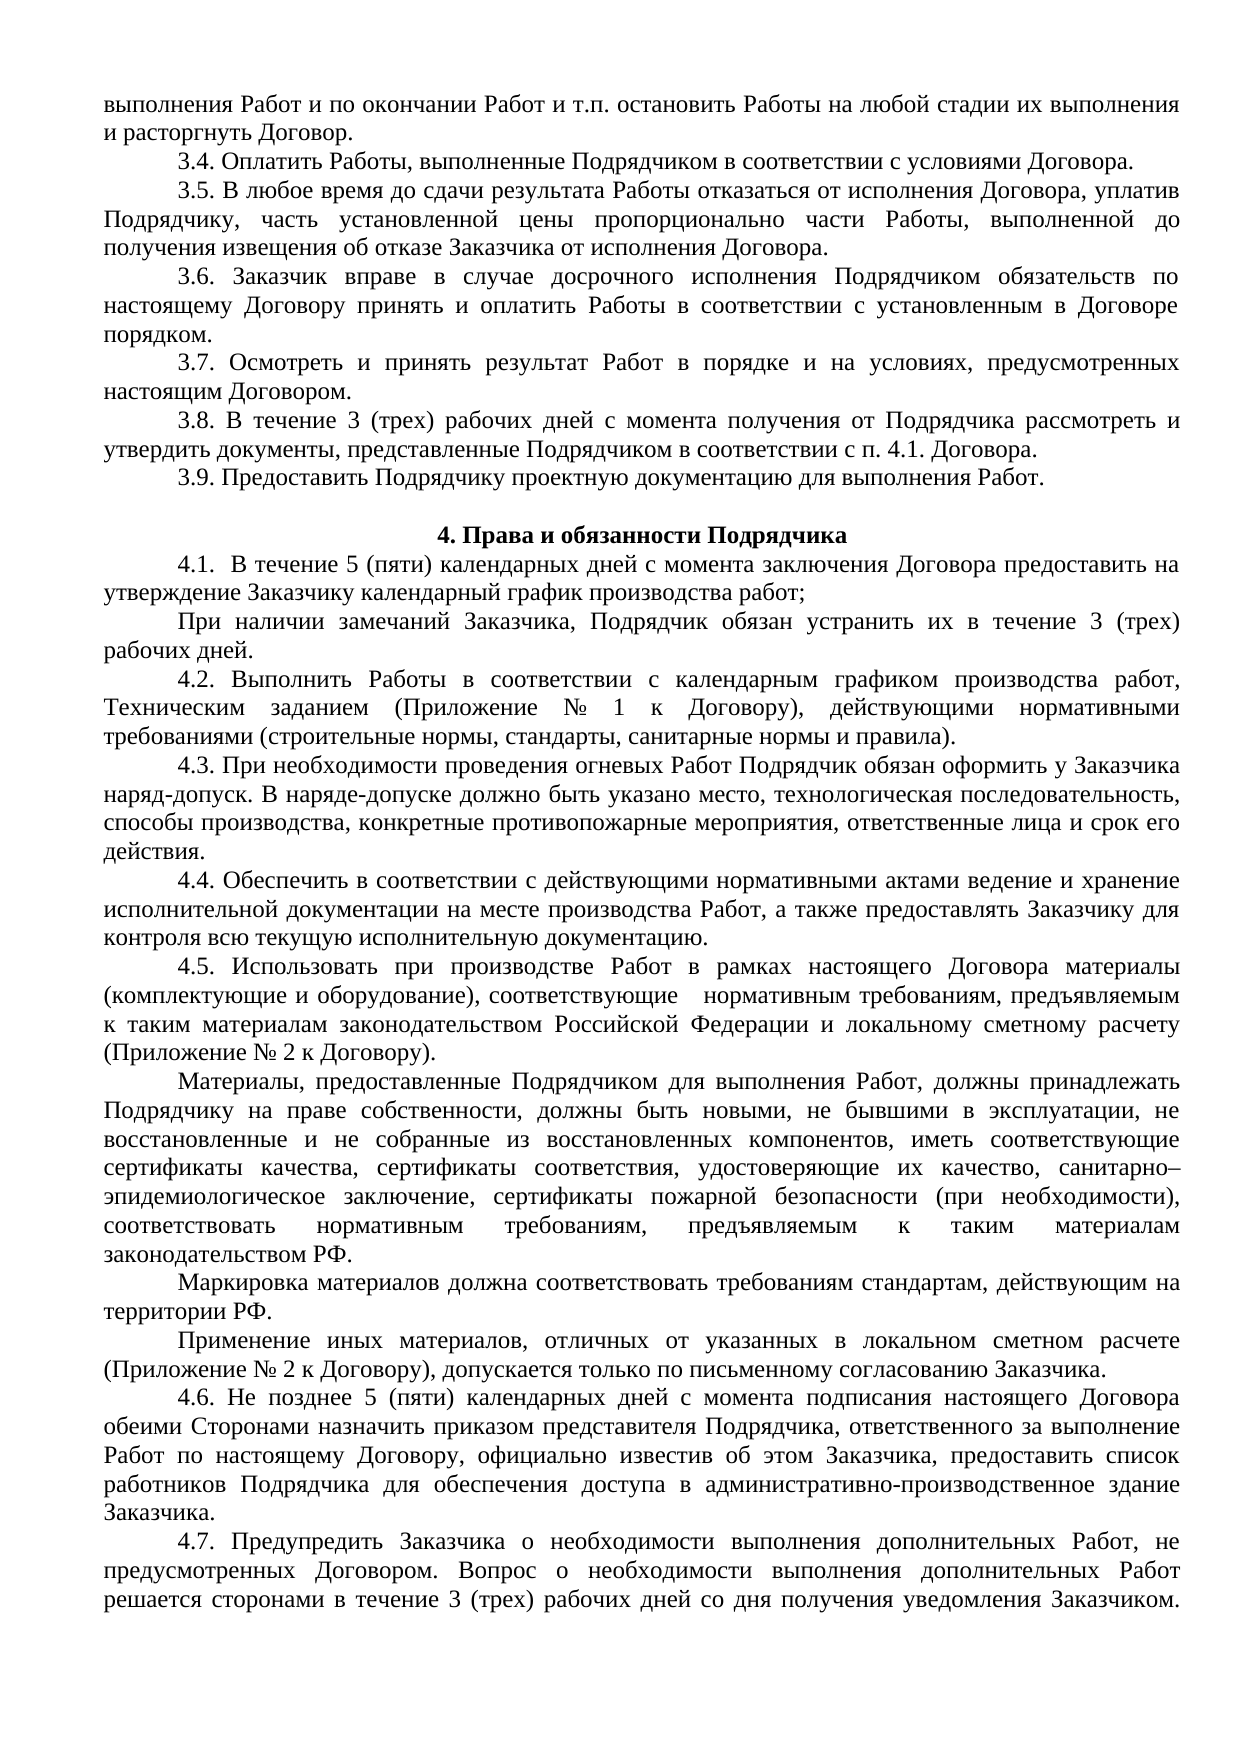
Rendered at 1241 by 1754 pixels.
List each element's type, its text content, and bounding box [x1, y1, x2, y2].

text 3.7. Осмотреть и принять результат Работ в порядке и на условиях, предусмотренных настоящим Договором. [103, 347, 1181, 405]
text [103, 89, 1181, 146]
text 3.5. В любое время до сдачи результата Работы отказаться от исполнения Договора, уплатив Подрядчику, часть установленной цены пропорционально части Работы, выполненной до получения извещения об отказе Заказчика от исполнения Договора. [103, 175, 1181, 261]
text 4.6. Не позднее 5 (пяти) календарных дней с момента подписания настоящего Договора обеими Сторонами назначить приказом представителя Подрядчика, ответственного за выполнение Работ по настоящему Договору, официально известив об этом Заказчика, предоставить список работников Подрядчика для обеспечения доступа в административно-производственное здание Заказчика. [103, 1382, 1181, 1526]
text 3.6. Заказчик вправе в случае досрочного исполнения Подрядчиком обязательств по настоящему Договору принять и оплатить Работы в соответствии с установленным в Договоре порядком. [103, 261, 1179, 347]
text 4.3. При необходимости проведения огневых Работ Подрядчик обязан оформить у Заказчика наряд-допуск. В наряде-допуске должно быть указано место, технологическая последовательность, способы производства, конкретные противопожарные мероприятия, ответственные лица и срок его действия. [103, 750, 1181, 865]
text Применение иных материалов, отличных от указанных в локальном сметном расчете (Приложение № 2 к Договору), допускается только по письменному согласованию Заказчика. [103, 1325, 1181, 1382]
text Материалы, предоставленные Подрядчиком для выполнения Работ, должны принадлежать Подрядчику на праве собственности, должны быть новыми, не бывшими в эксплуатации, не восстановленные и не собранные из восстановленных компонентов, иметь соответствующие сертификаты качества, сертификаты соответствия, удостоверяющие их качество, санитарно–эпидемиологическое заключение, сертификаты пожарной безопасности (при необходимости), соответствовать нормативным требованиям, предъявляемым к таким материалам законодательством РФ. [103, 1066, 1181, 1267]
text 3.4. Оплатить Работы, выполненные Подрядчиком в соответствии с условиями Договора. [103, 146, 1181, 175]
text 4.2. Выполнить Работы в соответствии с календарным графиком производства работ, Техническим заданием (Приложение № 1 к Договору), действующими нормативными требованиями (строительные нормы, стандарты, санитарные нормы и правила). [103, 664, 1181, 750]
text 3.8. В течение 3 (трех) рабочих дней с момента получения от Подрядчика рассмотреть и утвердить документы, представленные Подрядчиком в соответствии с п. 4.1. Договора. [103, 405, 1181, 462]
text 4.5. Использовать при производстве Работ в рамках настоящего Договора материалы (комплектующие и оборудование), соответствующие нормативным требованиям, предъявляемым к таким материалам законодательством Российской Федерации и локальному сметному расчету (Приложение № 2 к Договору). [103, 951, 1181, 1066]
text При наличии замечаний Заказчика, Подрядчик обязан устранить их в течение 3 (трех) рабочих дней. [103, 606, 1181, 664]
text 4.1. В течение 5 (пяти) календарных дней с момента заключения Договора предоставить на утверждение Заказчику календарный график производства работ; [103, 549, 1181, 606]
text 3.9. Предоставить Подрядчику проектную документацию для выполнения Работ. [103, 462, 1181, 491]
text 4.4. Обеспечить в соответствии с действующими нормативными актами ведение и хранение исполнительной документации на месте производства Работ, а также предоставлять Заказчику для контроля всю текущую исполнительную документацию. [103, 865, 1181, 951]
text Маркировка материалов должна соответствовать требованиям стандартам, действующим на территории РФ. [103, 1267, 1181, 1325]
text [103, 1526, 1181, 1612]
text 4. Права и обязанности Подрядчика [103, 520, 1181, 549]
